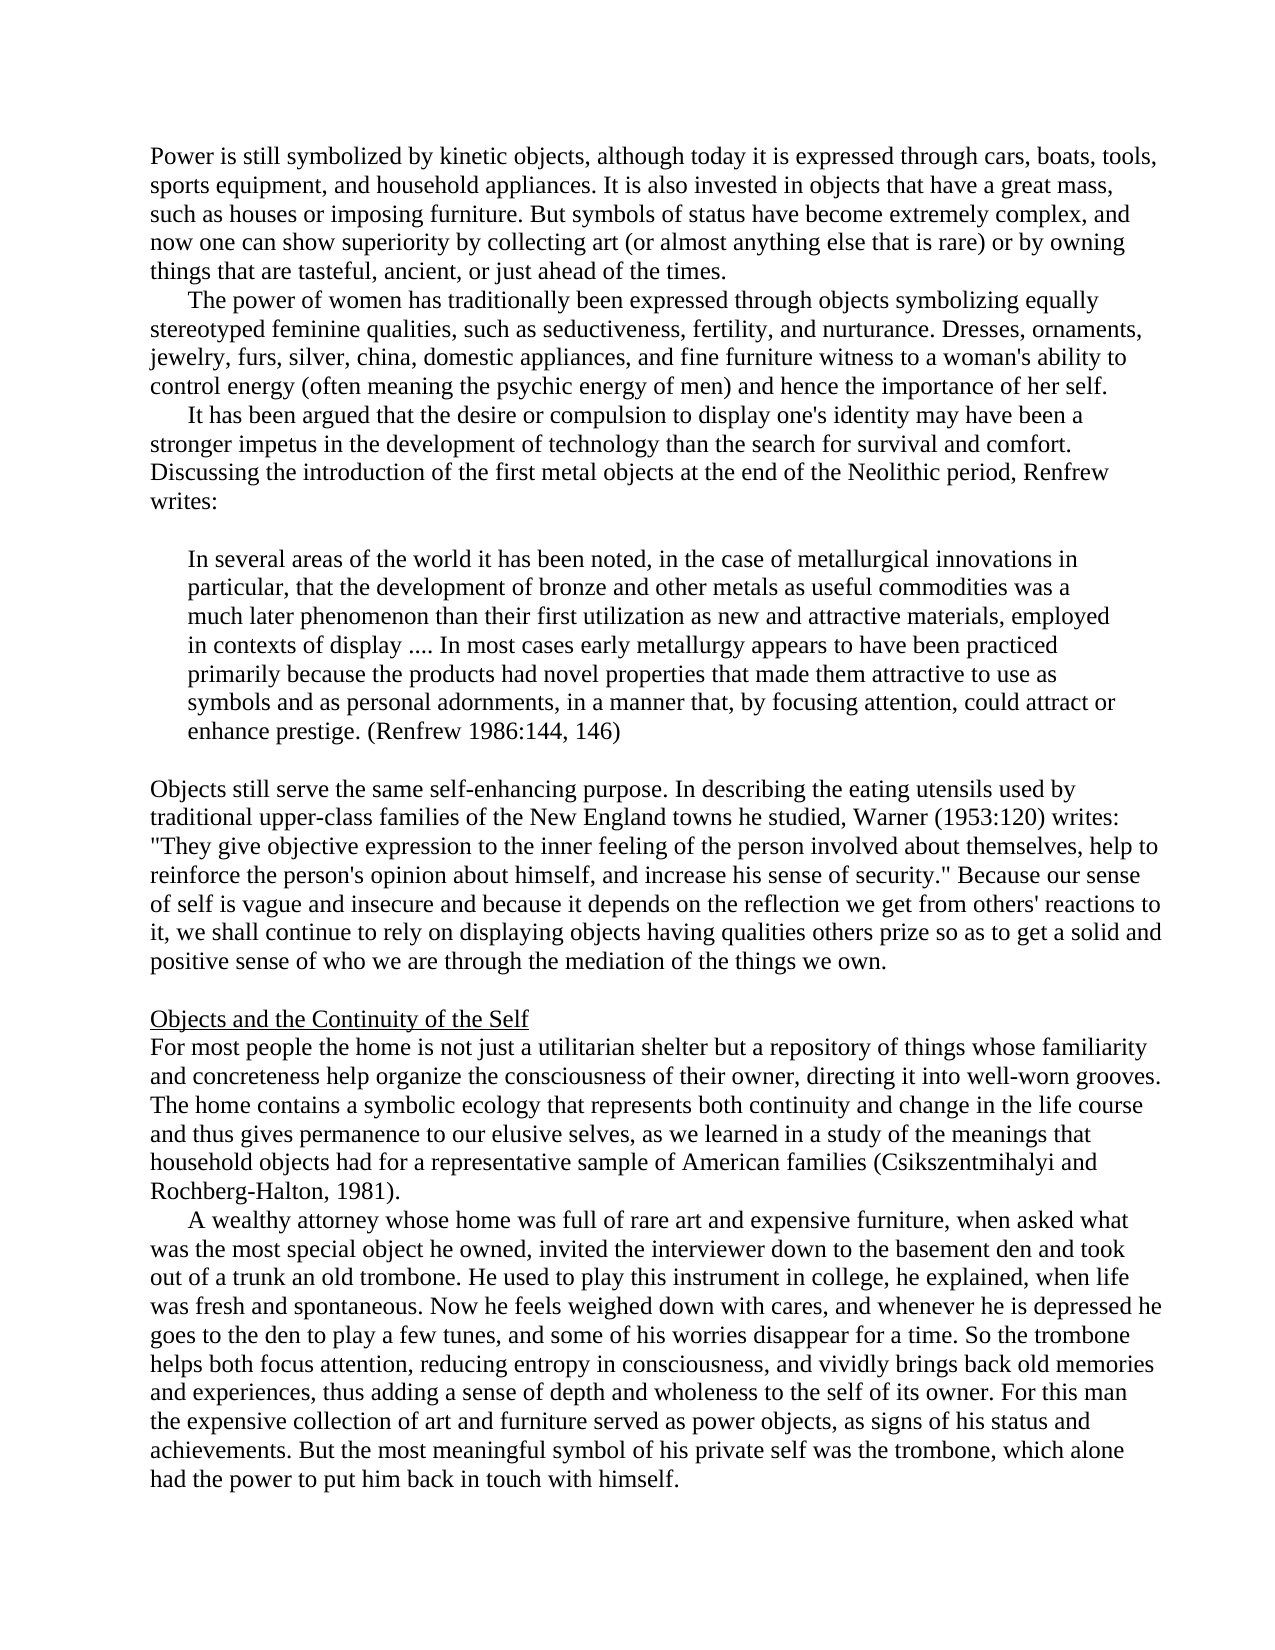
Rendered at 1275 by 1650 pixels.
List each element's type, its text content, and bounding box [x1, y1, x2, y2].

text In several areas of the world it has been noted, in the case of metallurgical innovations in particular, that the development of bronze and other metals as useful commodities was a much later phenomenon than their first utilization as new and attractive materials, employed in contexts of display .... In most cases early metallurgy appears to have been practiced primarily because the products had novel properties that made them attractive to use as symbols and as personal adornments, in a manner that, by focusing attention, could attract or enhance prestige. (Renfrew 1986:144, 146) [187, 544, 1125, 745]
text For most people the home is not just a utilitarian shelter but a repository of things whose familiarity and concreteness help organize the consciousness of their owner, directing it into well-worn grooves. The home contains a symbolic ecology that represents both continuity and change in the life course and thus gives permanence to our elusive selves, as we learned in a study of the meanings that household objects had for a representative sample of American families (Csikszentmihalyi and Rochberg-Halton, 1981). [150, 1032, 1162, 1205]
text A wealthy attorney whose home was full of rare art and expensive furniture, when asked what was the most special object he owned, invited the interviewer down to the basement den and took out of a trunk an old trombone. He used to play this instrument in college, he explained, when life was fresh and spontaneous. Now he feels weighed down with cares, and whenever he is depressed he goes to the den to play a few tunes, and some of his worries disappear for a time. So the trombone helps both focus attention, reducing entropy in consciousness, and vividly brings back old memories and experiences, thus adding a sense of depth and wholeness to the self of its owner. For this man the expensive collection of art and furniture served as power objects, as signs of his status and achievements. But the most meaningful symbol of his private self was the trombone, which alone had the power to put him back in touch with himself. [150, 1205, 1162, 1492]
text It has been argued that the desire or compulsion to display one's identity may have been a stronger impetus in the development of technology than the search for survival and comfort. Discussing the introduction of the first metal objects at the end of the Neolithic period, Renfrew writes: [150, 400, 1162, 515]
subtitle Objects and the Continuity of the Self [150, 1004, 1162, 1032]
text The power of women has traditionally been expressed through objects symbolizing equally stereotyped feminine qualities, such as seductiveness, fertility, and nurturance. Dresses, ornaments, jewelry, furs, silver, china, domestic appliances, and fine furniture witness to a woman's ability to control energy (often meaning the psychic energy of men) and hence the importance of her self. [150, 285, 1162, 400]
text Objects still serve the same self-enhancing purpose. In describing the eating utensils used by traditional upper-class families of the towns he studied, Warner (1953:120) writes: "They give objective expression to the inner feeling of the person involved about themselves, help to reinforce the person's opinion about himself, and increase his sense of security." Because our sense of self is vague and insecure and because it depends on the reflection we get from others' reactions to it, we shall continue to rely on displaying objects having qualities others prize so as to get a solid and positive sense of who we are through the mediation of the things we own. [150, 774, 1162, 975]
text Power is still symbolized by kinetic objects, although today it is expressed through cars, boats, tools, sports equipment, and household appliances. It is also invested in objects that have a great mass, such as houses or imposing furniture. But symbols of status have become extremely complex, and now one can show superiority by collecting art (or almost anything else that is rare) or by owning things that are tasteful, ancient, or just ahead of the times. [150, 141, 1162, 285]
